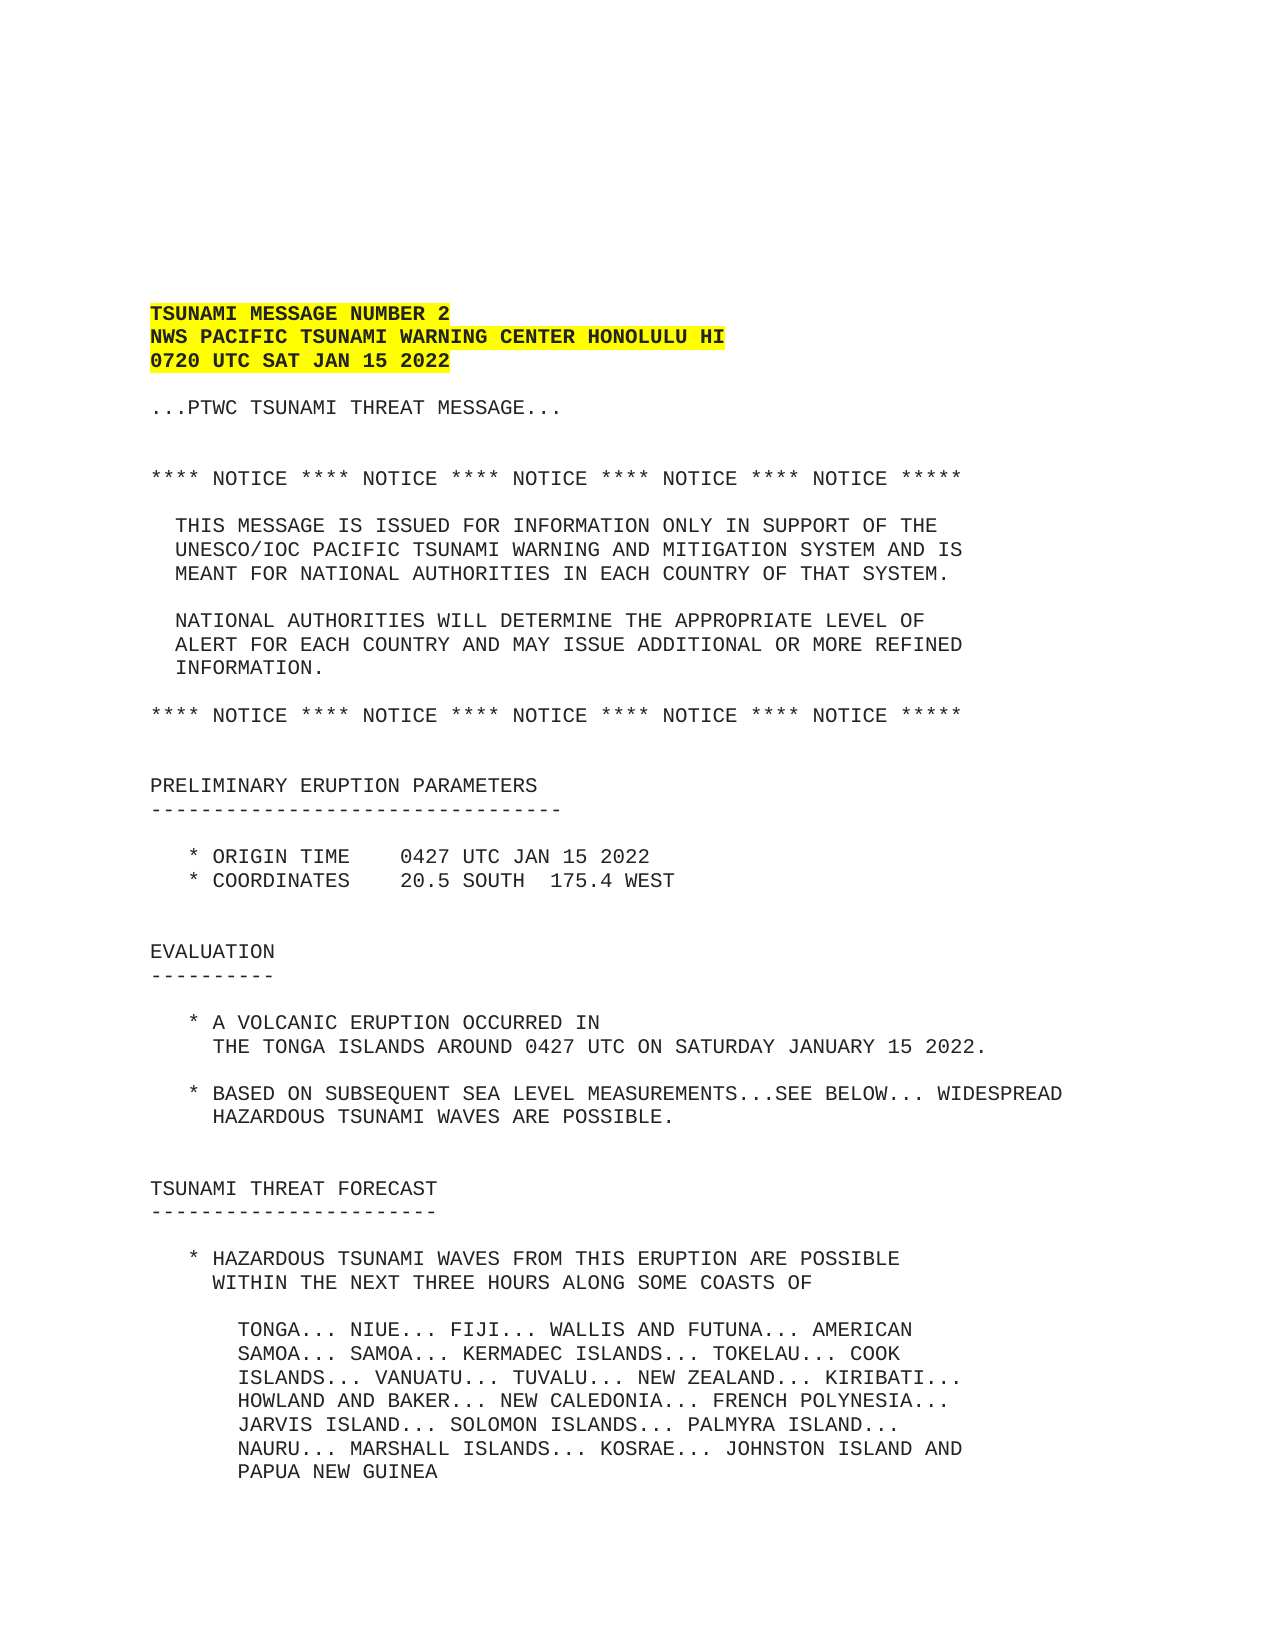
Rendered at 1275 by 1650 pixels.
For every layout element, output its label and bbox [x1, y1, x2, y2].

text [150, 303, 1125, 1485]
